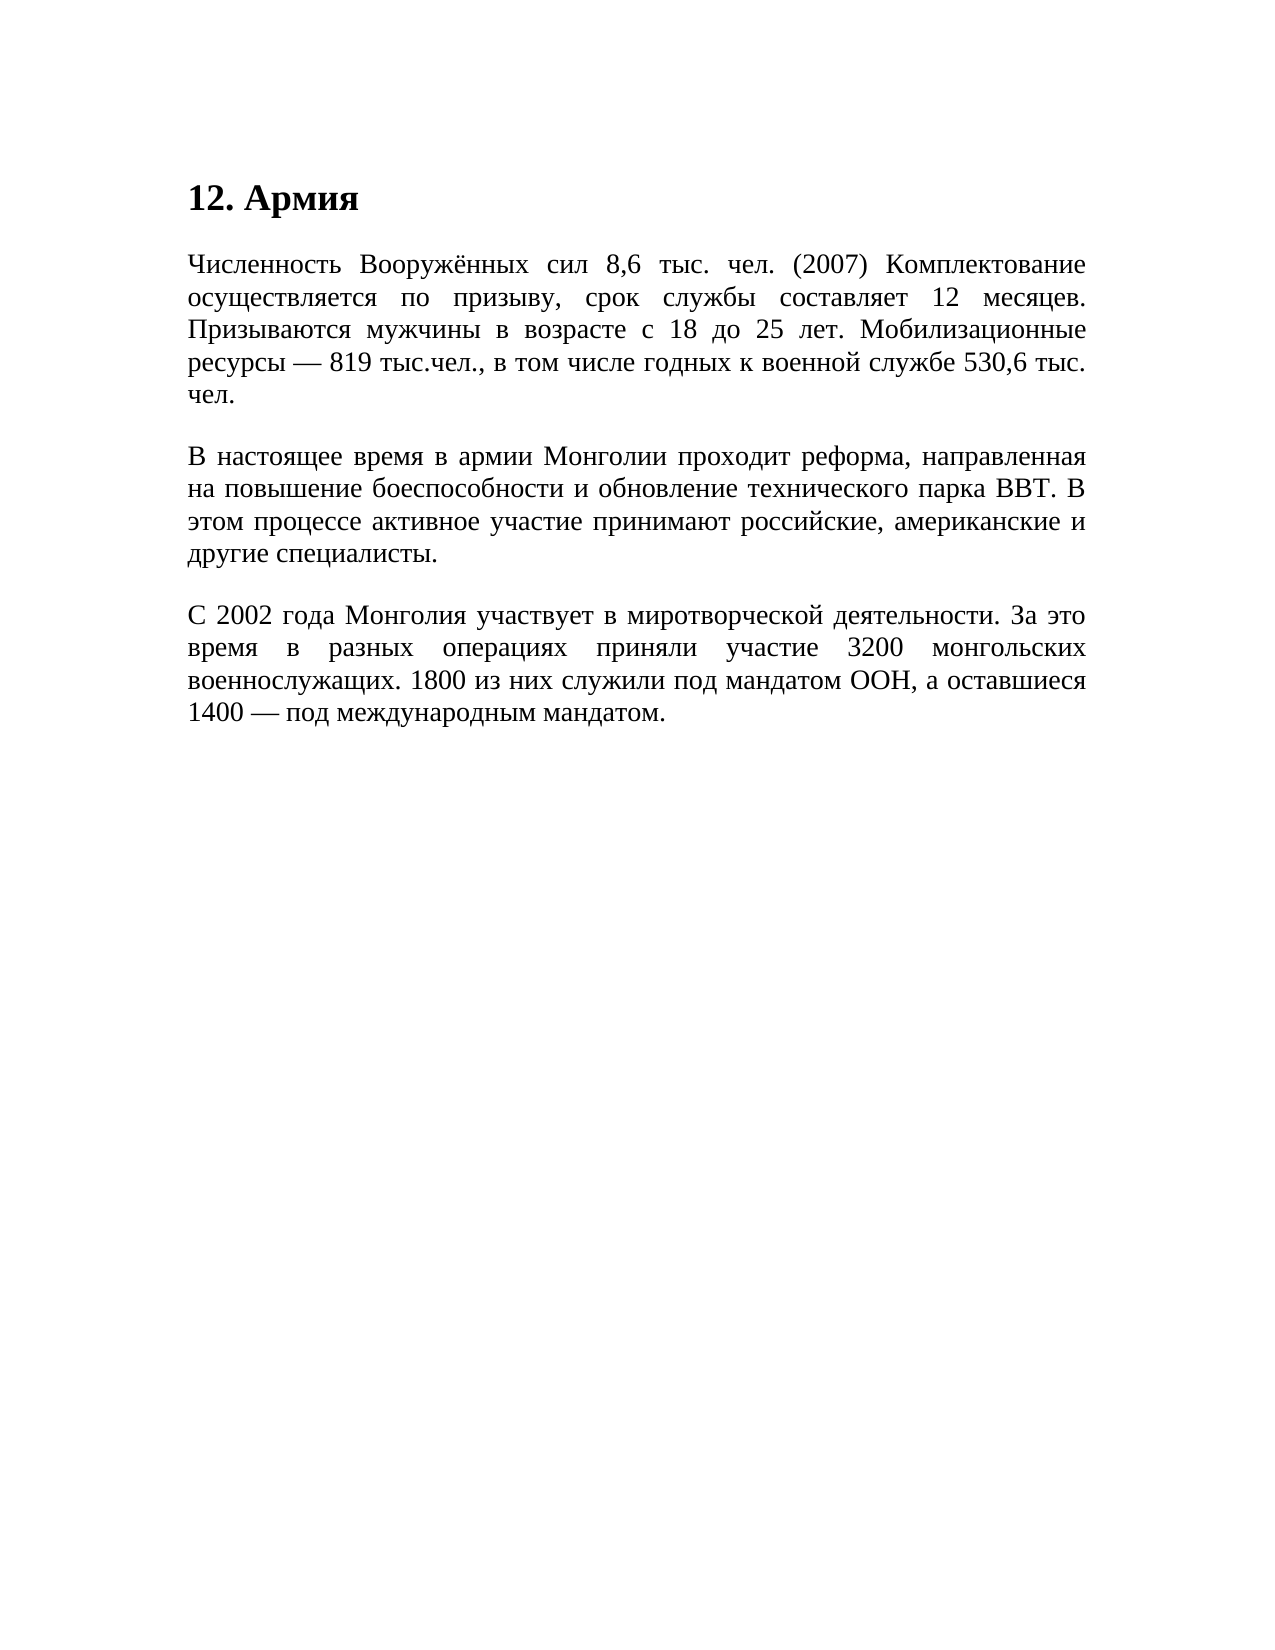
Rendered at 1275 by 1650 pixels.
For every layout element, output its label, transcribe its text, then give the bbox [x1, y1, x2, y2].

text В настоящее время в армии Монголии проходит реформа, направленная на повышение боеспособности и обновление технического парка ВВТ. В этом процессе активное участие принимают российские, американские и другие специалисты. [187, 439, 1087, 569]
text С 2002 года Монголия участвует в миротворческой деятельности. За это время в разных операциях приняли участие 3200 монгольских военнослужащих. 1800 из них служили под мандатом ООН, а оставшиеся 1400 — под международным мандатом. [187, 598, 1087, 728]
list 12. Армия [187, 175, 1087, 218]
text Численность Вооружённых сил 8,6 тыс. чел. (2007) Комплектование осуществляется по призыву, срок службы составляет 12 месяцев. Призываются мужчины в возрасте c 18 до 25 лет. Мобилизационные ресурсы — 819 тыс.чел., в том числе годных к военной службе 530,6 тыс. чел. [187, 248, 1087, 409]
